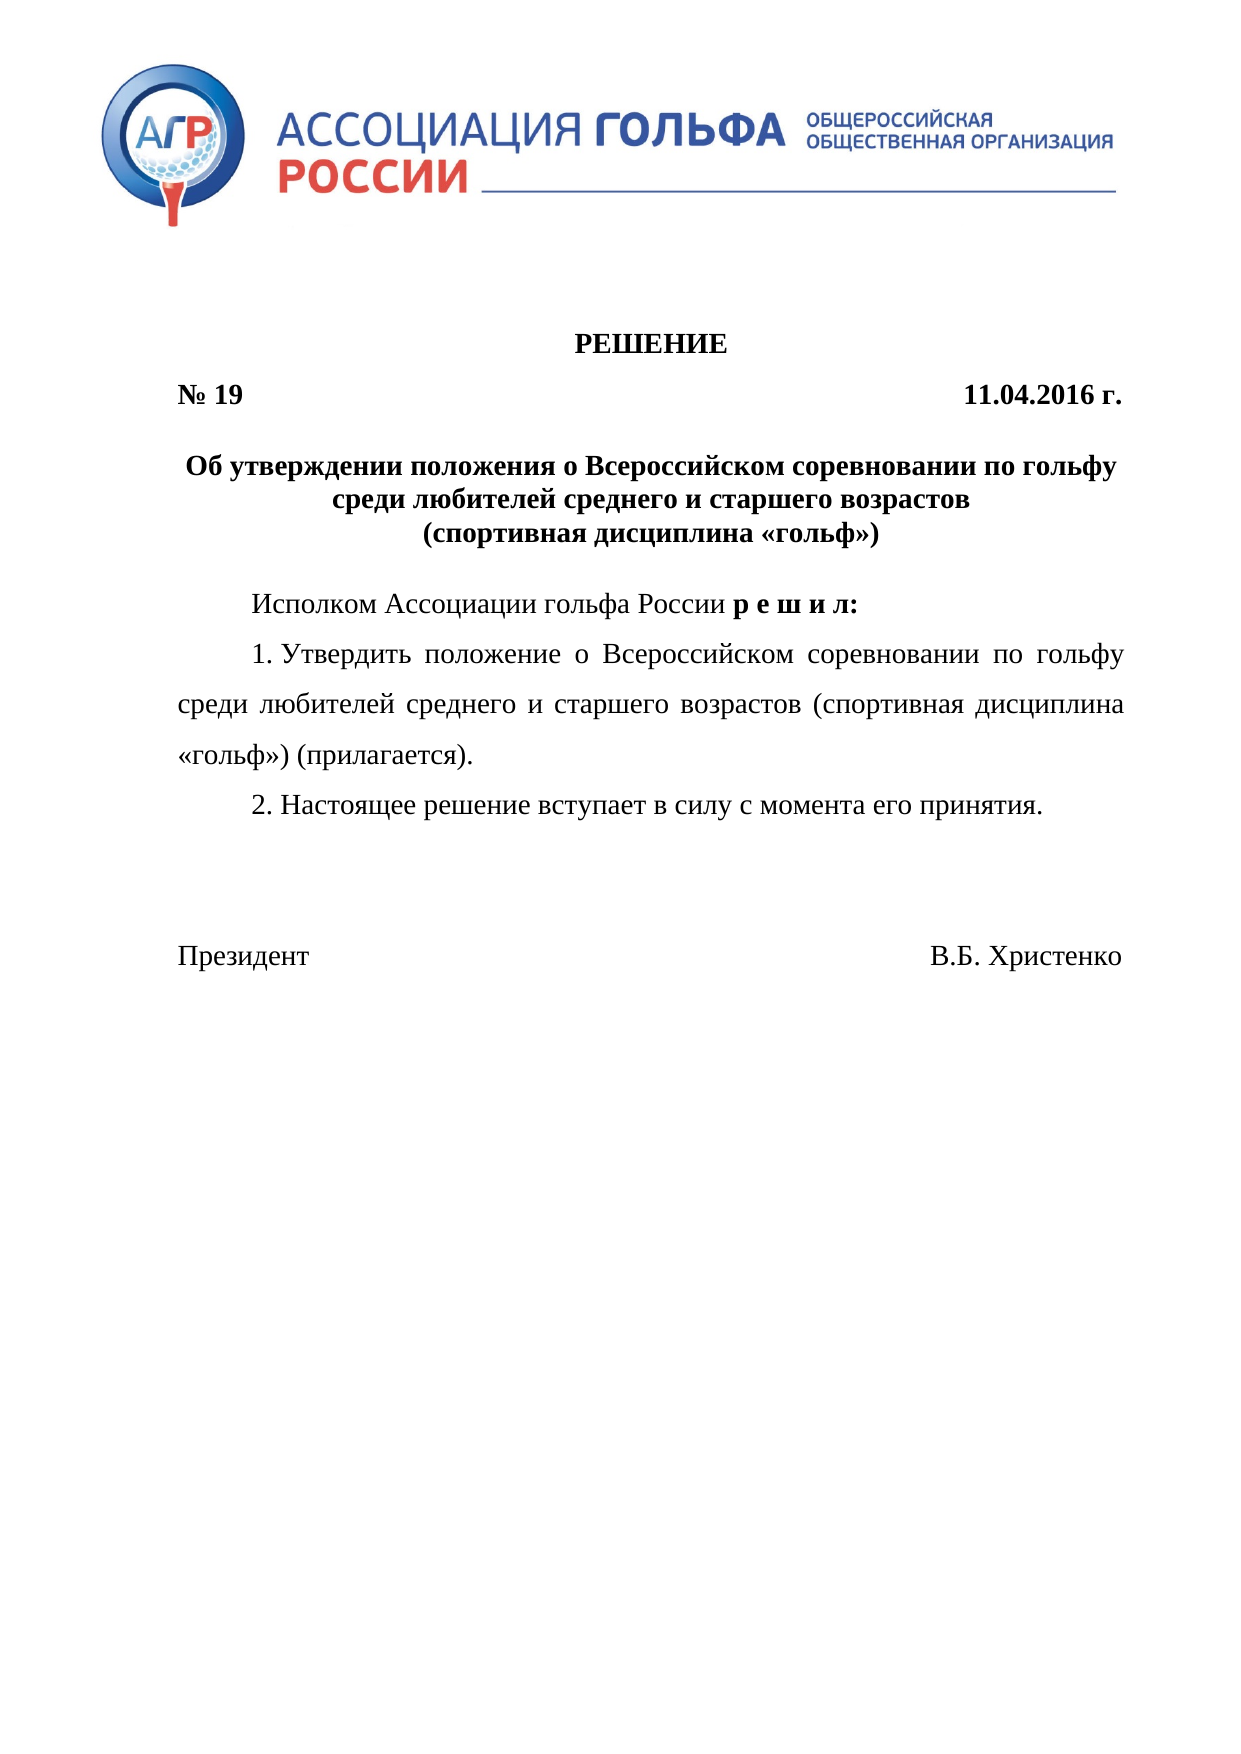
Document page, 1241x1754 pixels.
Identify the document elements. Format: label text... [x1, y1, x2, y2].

picture [58, 0, 1217, 260]
text Президент В.Б. Христенко [177, 938, 1125, 972]
text Исполком Ассоциации гольфа России р е ш и л: [177, 586, 1125, 619]
text 1. Утвердить положение о Всероссийском соревновании по гольфу среди любителей среднего и старшего возрастов (спортивная дисциплина «гольф») (прилагается). [177, 636, 1125, 770]
text № 19 11.04.2016 г. [177, 377, 1125, 410]
text 2. Настоящее решение вступает в силу с момента его принятия. [177, 787, 1125, 821]
list Об утверждении положения о Всероссийском соревновании по гольфу среди любителей среднего и старшего возрастов [177, 448, 1125, 515]
list (спортивная дисциплина «гольф») [177, 515, 1125, 548]
text РЕШЕНИЕ [177, 326, 1125, 360]
